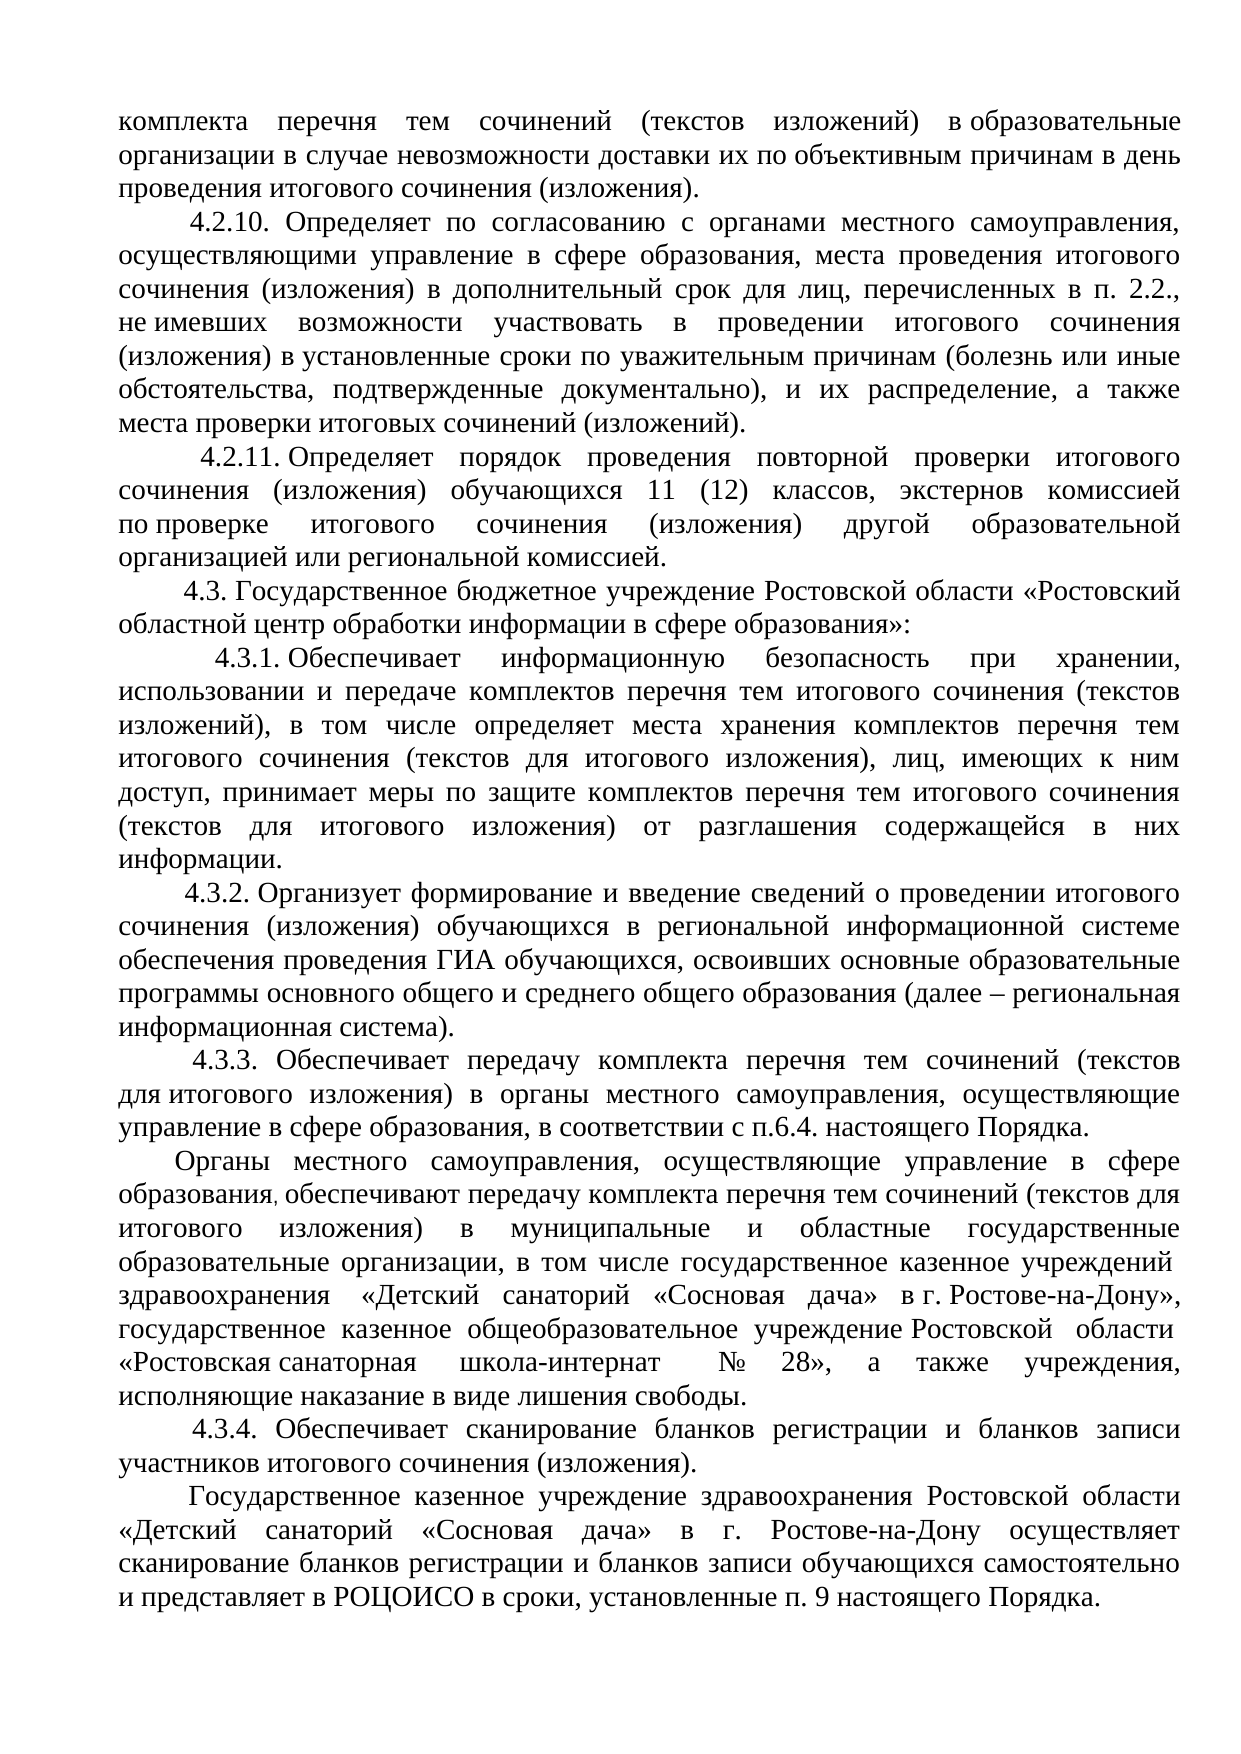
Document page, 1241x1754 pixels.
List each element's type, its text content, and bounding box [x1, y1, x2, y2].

text 4.3.4. Обеспечивает сканирование бланков регистрации и бланков записи участников итогового сочинения (изложения). [118, 1411, 1181, 1478]
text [118, 103, 1181, 204]
text 4.3. Государственное бюджетное учреждение Ростовской области «Ростовский областной центр обработки информации в сфере образования»: [118, 573, 1181, 640]
text 4.3.3. Обеспечивает передачу комплекта перечня тем сочинений (текстов для итогового изложения) в органы местного самоуправления, осуществляющие управление в сфере образования, в соответствии с п.6.4. настоящего Порядка. [118, 1042, 1181, 1143]
text 4.2.11. Определяет порядок проведения повторной проверки итогового сочинения (изложения) обучающихся 11 (12) классов, экстернов комиссией по проверке итогового сочинения (изложения) другой образовательной организацией или региональной комиссией. [118, 439, 1181, 573]
text 4.3.1. Обеспечивает информационную безопасность при хранении, использовании и передаче комплектов перечня тем итогового сочинения (текстов изложений), в том числе определяет места хранения комплектов перечня тем итогового сочинения (текстов для итогового изложения), лиц, имеющих к ним доступ, принимает меры по защите комплектов перечня тем итогового сочинения (текстов для итогового изложения) от разглашения содержащейся в них информации. [118, 640, 1181, 875]
text 4.2.10. Определяет по согласованию с органами местного самоуправления, осуществляющими управление в сфере образования, места проведения итогового сочинения (изложения) в дополнительный срок для лиц, перечисленных в п. 2.2., не имевших возможности участвовать в проведении итогового сочинения (изложения) в установленные сроки по уважительным причинам (болезнь или иные обстоятельства, подтвержденные документально), и их распределение, а также места проверки итоговых сочинений (изложений). [118, 204, 1181, 439]
text 4.3.2. Организует формирование и введение сведений о проведении итогового сочинения (изложения) обучающихся в региональной информационной системе обеспечения проведения ГИА обучающихся, освоивших основные образовательные программы основного общего и среднего общего образования (далее – региональная информационная система). [118, 875, 1181, 1042]
text Органы местного самоуправления, осуществляющие управление в сфере образования, обеспечивают передачу комплекта перечня тем сочинений (текстов для итогового изложения) в муниципальные и областные государственные образовательные организации, в том числе государственное казенное учреждений здравоохранения «Детский санаторий «Сосновая дача» в г. Ростове-на-Дону», государственное казенное общеобразовательное учреждение Ростовской области «Ростовская санаторная школа-интернат № 28», а также учреждения, исполняющие наказание в виде лишения свободы. [118, 1143, 1181, 1411]
text Государственное казенное учреждение здравоохранения Ростовской области «Детский санаторий «Сосновая дача» в г. Ростове-на-Дону осуществляет сканирование бланков регистрации и бланков записи обучающихся самостоятельно и представляет в РОЦОИСО в сроки, установленные п. 9 настоящего Порядка. [118, 1478, 1181, 1613]
